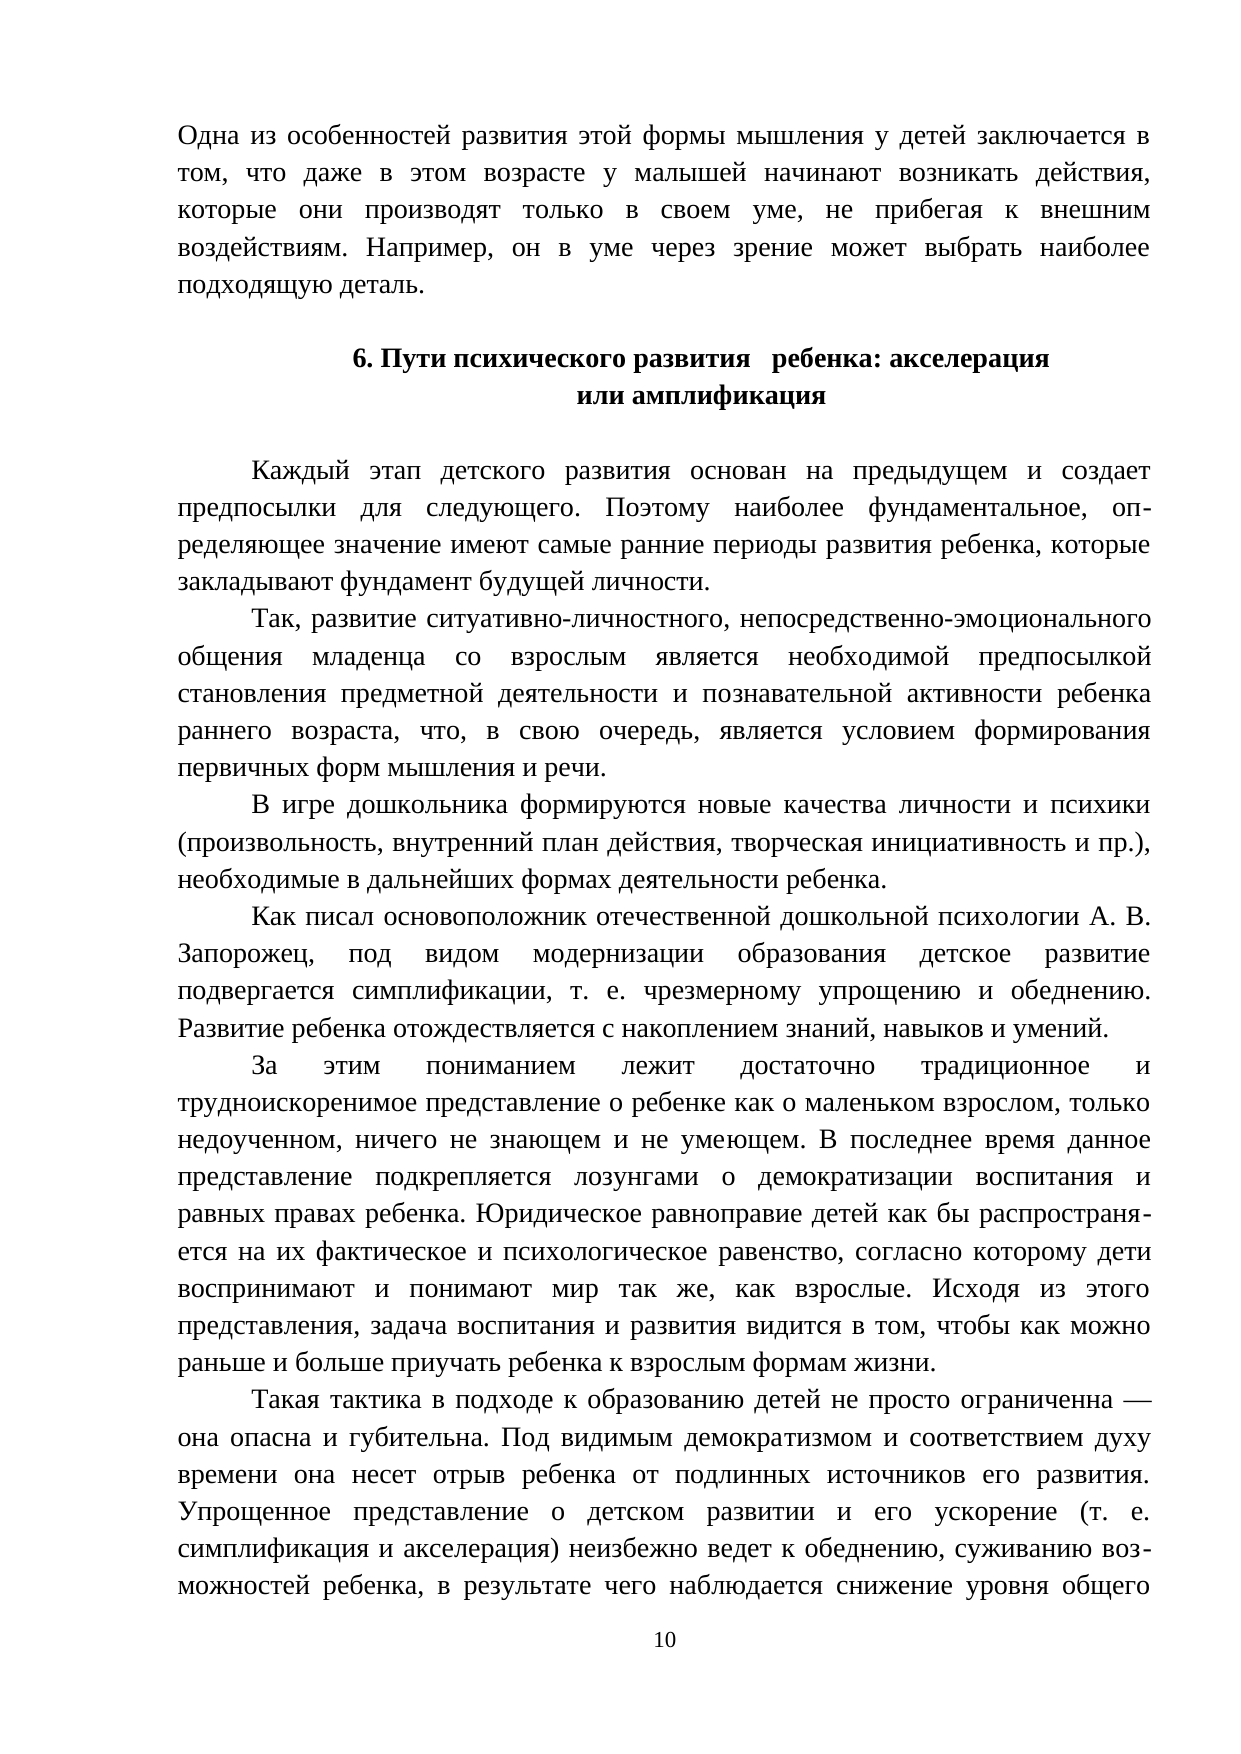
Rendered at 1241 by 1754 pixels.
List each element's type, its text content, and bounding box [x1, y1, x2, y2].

text Так, развитие ситуативно-личностного, непосредственно-эмоционального общения младенца со взрослым является необходимой предпосылкой становления предметной деятельности и познавательной активности ребенка раннего возраста, что, в свою очередь, является условием формирования первичных форм мышления и речи. [177, 602, 1152, 783]
text 6. Пути психического развития ребенка: акселерация [177, 341, 1152, 374]
text За этим пониманием лежит достаточно традиционное и трудноискоренимое представление о ребенке как о маленьком взрослом, только недоученном, ничего не знающем и не умеющем. В последнее время данное представление подкрепляется лозунгами о демократизации воспитания и равных правах ребенка. Юридическое равноправие детей как бы распространяется на их фактическое и психологическое равенство, согласно которому дети воспринимают и понимают мир так же, как взрослые. Исходя из этого представления, задача воспитания и развития видится в том, чтобы как можно раньше и больше приучать ребенка к взрослым формам жизни. [177, 1048, 1152, 1378]
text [177, 118, 1152, 299]
text или амплификация [177, 378, 1152, 411]
text Как писал основоположник отечественной дошкольной психологии А. В. Запорожец, под видом модернизации образования детское развитие подвергается симплификации, т. е. чрезмерному упрощению и обеднению. Развитие ребенка отождествляется с накоплением знаний, навыков и умений. [177, 899, 1152, 1043]
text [177, 1382, 1152, 1601]
text В игре дошкольника формируются новые качества личности и психики (произвольность, внутренний план действия, творческая инициативность и пр.), необходимые в дальнейших формах деятельности ребенка. [177, 787, 1152, 894]
text Каждый этап детского развития основан на предыдущем и создает предпосылки для следующего. Поэтому наиболее фундаментальное, определяющее значение имеют самые ранние периоды развития ребенка, которые закладывают фундамент будущей личности. [177, 453, 1152, 597]
